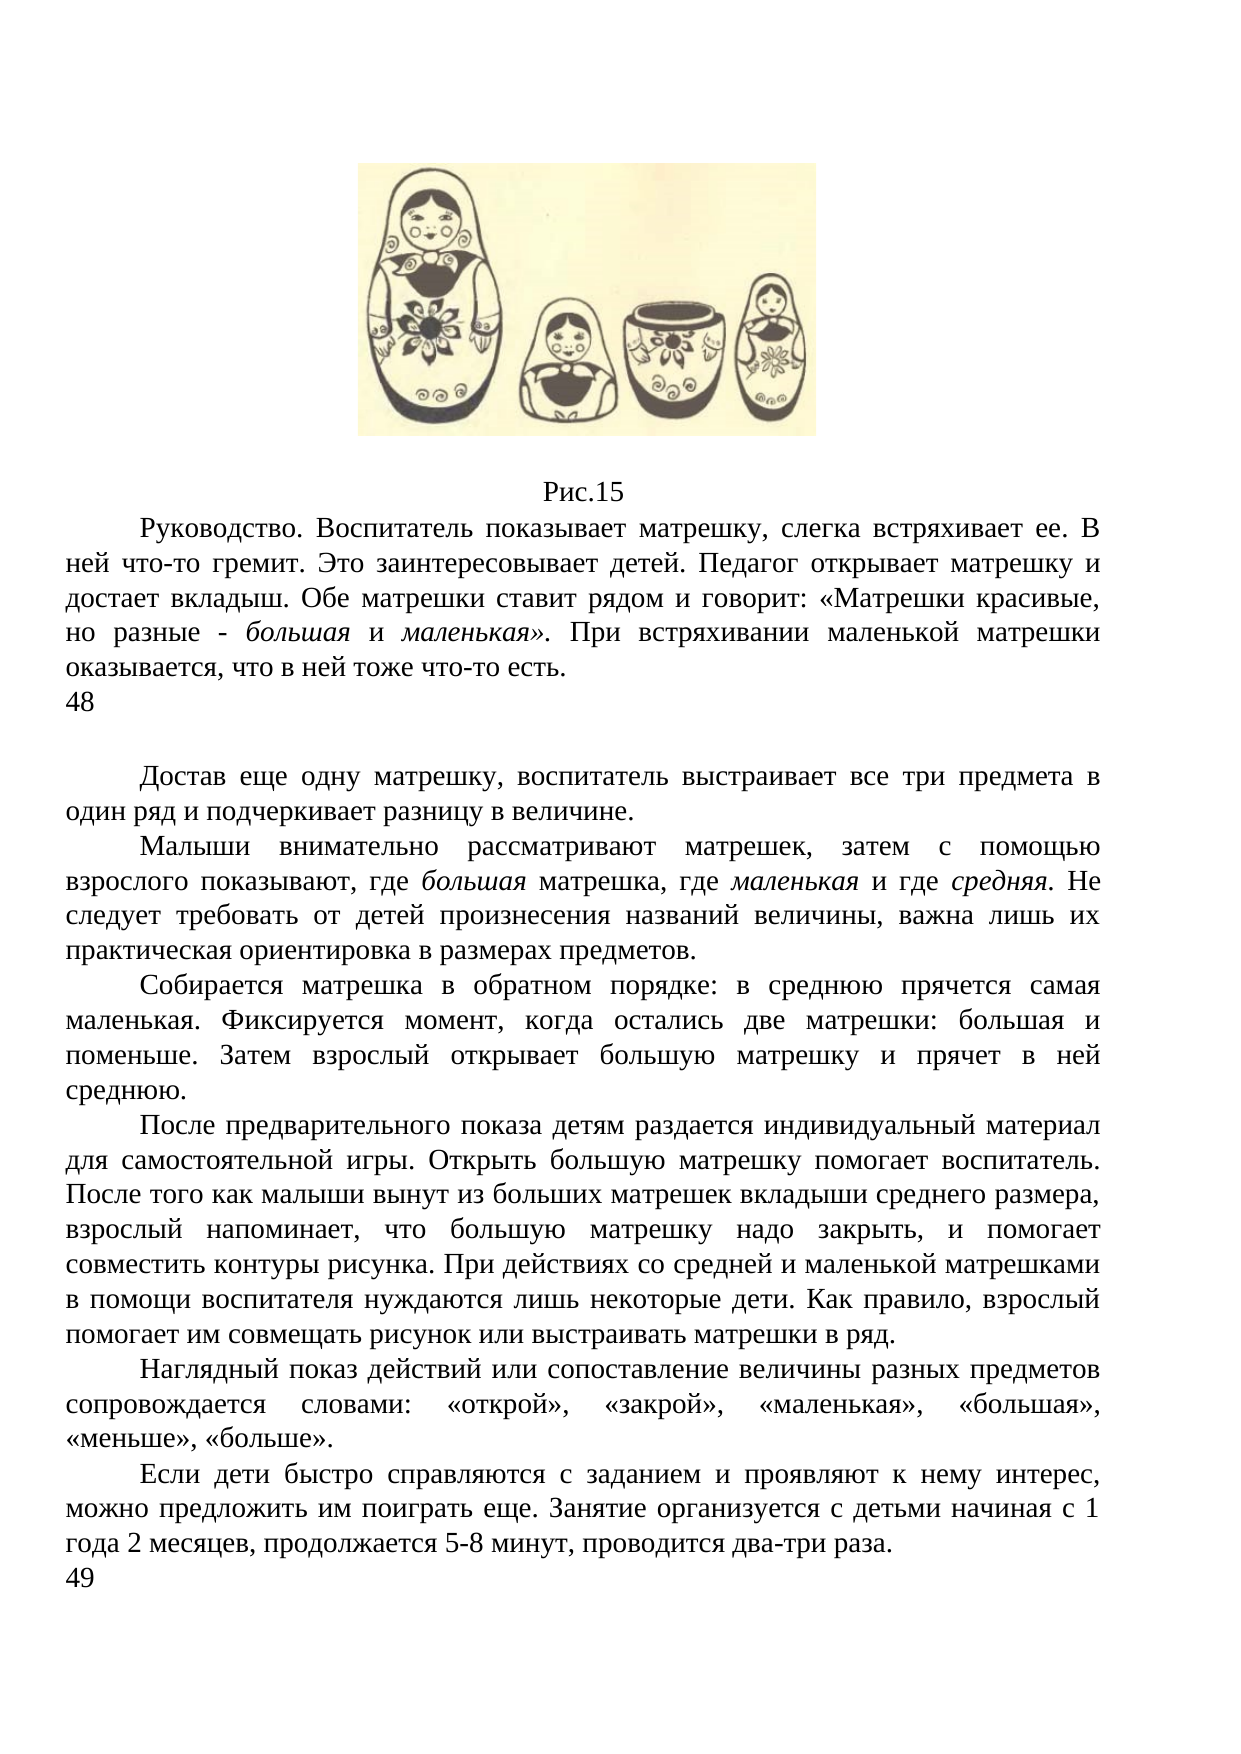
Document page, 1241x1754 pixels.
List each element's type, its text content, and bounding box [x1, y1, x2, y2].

subtitle Рис.15 [163, 474, 1004, 508]
text Малыши внимательно рассматривают матрешек, затем с помощью взрослого показывают, где большая матрешка, где маленькая и где средняя. Не следует требовать от детей произнесения названий величины, важна лишь их практическая ориентировка в размерах предметов. [65, 828, 1101, 966]
text Достав еще одну матрешку, воспитатель выстраивает все три предмета в один ряд и подчеркивает разницу в величине. [65, 758, 1101, 826]
picture [357, 163, 817, 436]
text Руководство. Воспитатель показывает матрешку, слегка встряхивает ее. В ней что-то гремит. Это заинтересовывает детей. Педагог открывает матрешку и достает вкладыш. Обе матрешки ставит рядом и говорит: «Матрешки красивые, но разные - большая и маленькая». При встряхивании маленькой матрешки оказывается, что в ней тоже что-то есть. [65, 510, 1101, 683]
text Если дети быстро справляются с заданием и проявляют к нему интерес, можно предложить им поиграть еще. Занятие организуется с детьми начиная с 1 года 2 месяцев, продолжается 5-8 минут, проводится два-три раза. [65, 1456, 1101, 1559]
text Наглядный показ действий или сопоставление величины разных предметов сопровождается словами: «открой», «закрой», «маленькая», «большая», «меньше», «больше». [65, 1351, 1101, 1454]
text После предварительного показа детям раздается индивидуальный материал для самостоятельной игры. Открыть большую матрешку помогает воспитатель. После того как малыши вынут из больших матрешек вкладыши среднего размера, взрослый напоминает, что большую матрешку надо закрыть, и помогает совместить контуры рисунка. При действиях со средней и маленькой матрешками в помощи воспитателя нуждаются лишь некоторые дети. Как правило, взрослый помогает им совмещать рисунок или выстраивать матрешки в ряд. [65, 1107, 1101, 1349]
text 48 [65, 684, 1108, 718]
text Собирается матрешка в обратном порядке: в среднюю прячется самая маленькая. Фиксируется момент, когда остались две матрешки: большая и поменьше. Затем взрослый открывает большую матрешку и прячет в ней среднюю. [65, 967, 1101, 1105]
text 49 [65, 1561, 1108, 1594]
